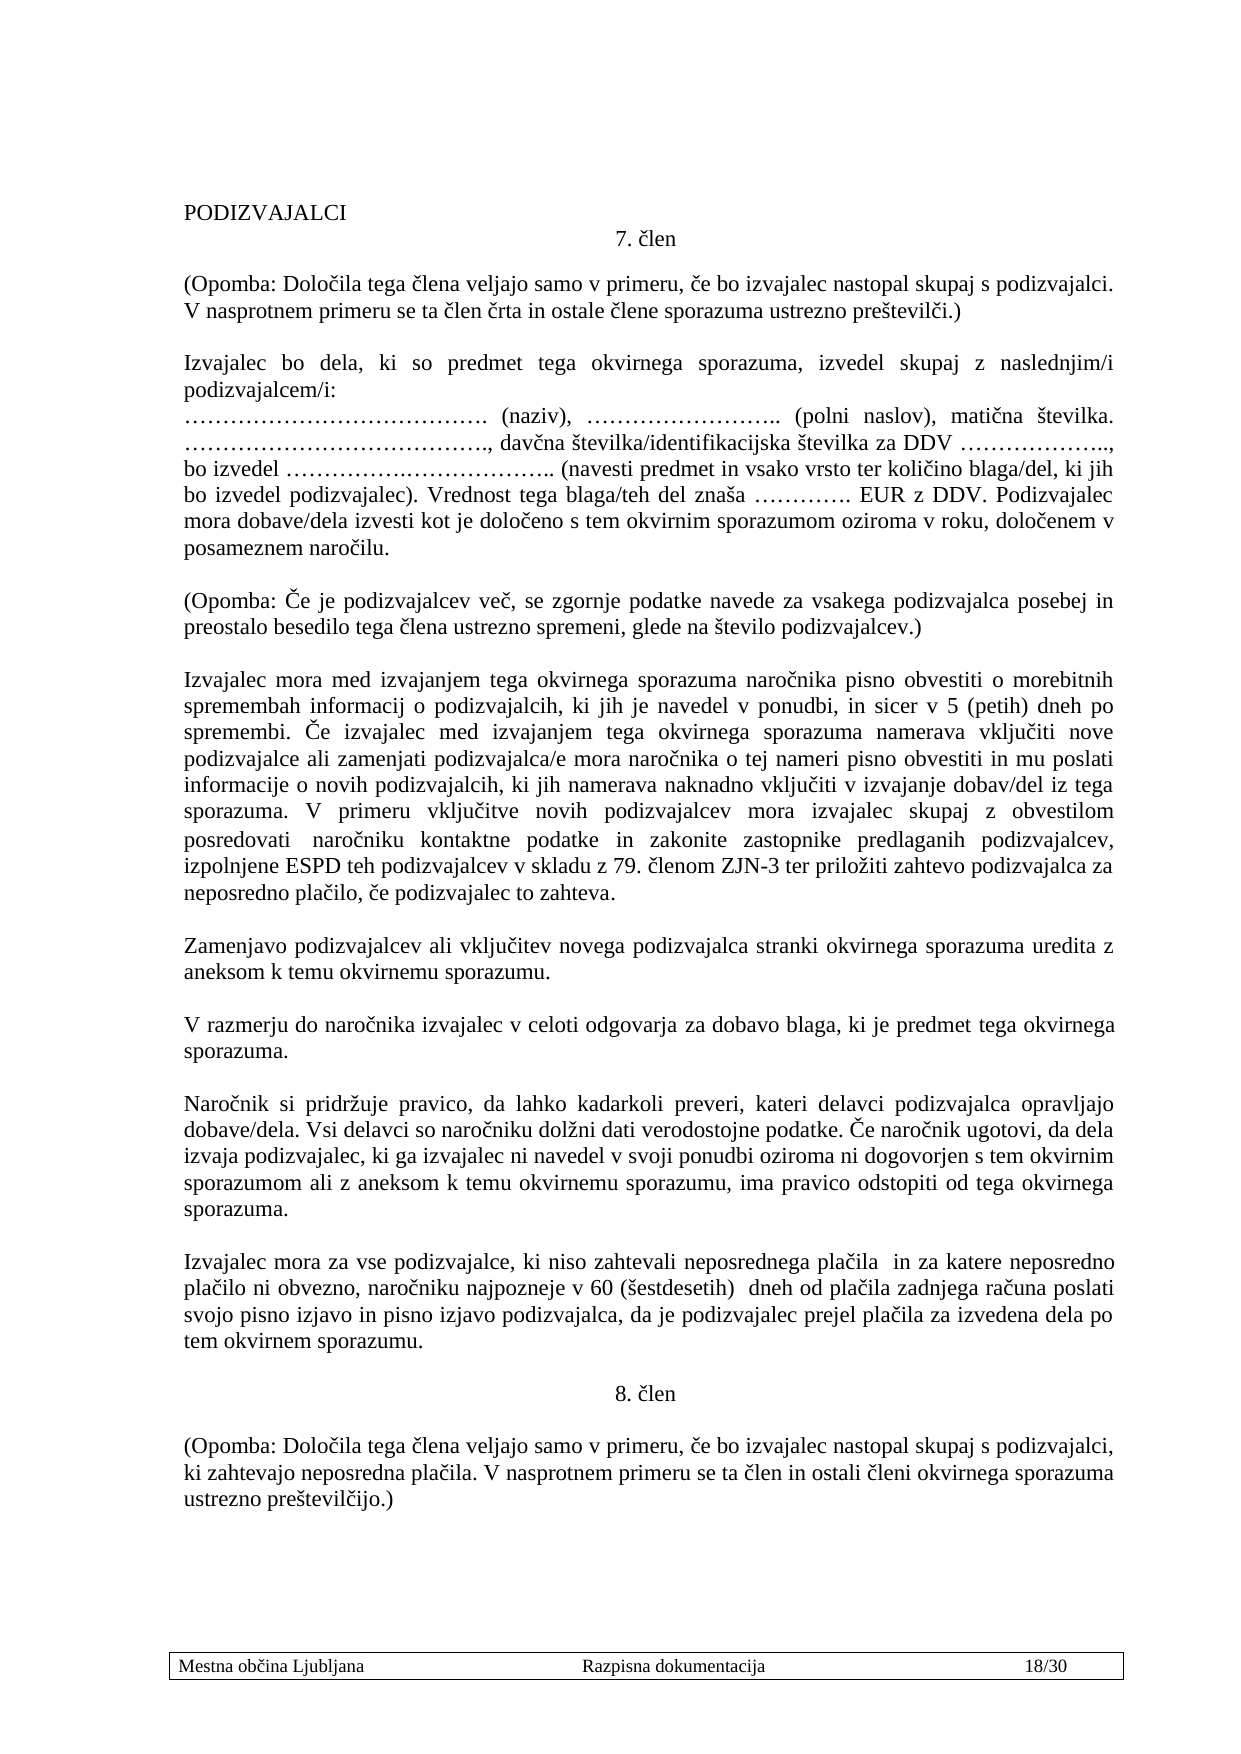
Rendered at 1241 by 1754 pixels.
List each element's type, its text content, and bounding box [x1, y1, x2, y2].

text PODIZVAJALCI [184, 198, 1115, 225]
text (Opomba: Določila tega člena veljajo samo v primeru, če bo izvajalec nastopal skupaj s podizvajalci. V nasprotnem primeru se ta člen črta in ostale člene sporazuma ustrezno preštevilči.) [184, 270, 1115, 323]
text Izvajalec mora med izvajanjem tega okvirnega sporazuma naročnika pisno obvestiti o morebitnih spremembah informacij o podizvajalcih, ki jih je navedel v ponudbi, in sicer v 5 (petih) dneh po spremembi. Če izvajalec med izvajanjem tega okvirnega sporazuma namerava vključiti nove podizvajalce ali zamenjati podizvajalca/e mora naročnika o tej nameri pisno obvestiti in mu poslati informacije o novih podizvajalcih, ki jih namerava naknadno vključiti v izvajanje dobav/del iz tega sporazuma. V primeru vključitve novih podizvajalcev mora izvajalec skupaj z obvestilom posredovati naročniku kontaktne podatke in zakonite zastopnike predlaganih podizvajalcev, izpolnjene ESPD teh podizvajalcev v skladu z 79. členom ZJN-3 ter priložiti zahtevo podizvajalca za neposredno plačilo, če podizvajalec to zahteva. [184, 666, 1115, 905]
text 7. člen [146, 225, 1145, 251]
text Izvajalec bo dela, ki so predmet tega okvirnega sporazuma, izvedel skupaj z naslednjim/i podizvajalcem/i: [184, 349, 1115, 402]
text Izvajalec mora za vse podizvajalce, ki niso zahtevali neposrednega plačila in za katere neposredno plačilo ni obvezno, naročniku najpozneje v 60 (šestdesetih) dneh od plačila zadnjega računa poslati svojo pisno izjavo in pisno izjavo podizvajalca, da je podizvajalec prejel plačila za izvedena dela po tem okvirnem sporazumu. [184, 1248, 1115, 1353]
text …………………………………. (naziv), …………………….. (polni naslov), matična številka. …………………………………., davčna številka/identifikacijska številka za DDV ……………….., bo izvedel …………….……………….. (navesti predmet in vsako vrsto ter količino blaga/del, ki jih bo izvedel podizvajalec). Vrednost tega blaga/teh del znaša …………. EUR z DDV. Podizvajalec mora dobave/dela izvesti kot je določeno s tem okvirnim sporazumom oziroma v roku, določenem v posameznem naročilu. [184, 402, 1115, 560]
text (Opomba: Če je podizvajalcev več, se zgornje podatke navede za vsakega podizvajalca posebej in preostalo besedilo tega člena ustrezno spremeni, glede na število podizvajalcev.) [184, 587, 1115, 639]
text (Opomba: Določila tega člena veljajo samo v primeru, če bo izvajalec nastopal skupaj s podizvajalci, ki zahtevajo neposredna plačila. V nasprotnem primeru se ta člen in ostali členi okvirnega sporazuma ustrezno preštevilčijo.) [184, 1432, 1115, 1511]
text Zamenjavo podizvajalcev ali vključitev novega podizvajalca stranki okvirnega sporazuma uredita z aneksom k temu okvirnemu sporazumu. [184, 932, 1115, 984]
text Naročnik si pridržuje pravico, da lahko kadarkoli preveri, kateri delavci podizvajalca opravljajo dobave/dela. Vsi delavci so naročniku dolžni dati verodostojne podatke. Če naročnik ugotovi, da dela izvaja podizvajalec, ki ga izvajalec ni navedel v svoji ponudbi oziroma ni dogovorjen s tem okvirnim sporazumom ali z aneksom k temu okvirnemu sporazumu, ima pravico odstopiti od tega okvirnega sporazuma. [184, 1090, 1115, 1222]
text V razmerju do naročnika izvajalec v celoti odgovarja za dobavo blaga, ki je predmet tega okvirnega sporazuma. [184, 1011, 1115, 1063]
text 8. člen [146, 1380, 1144, 1406]
